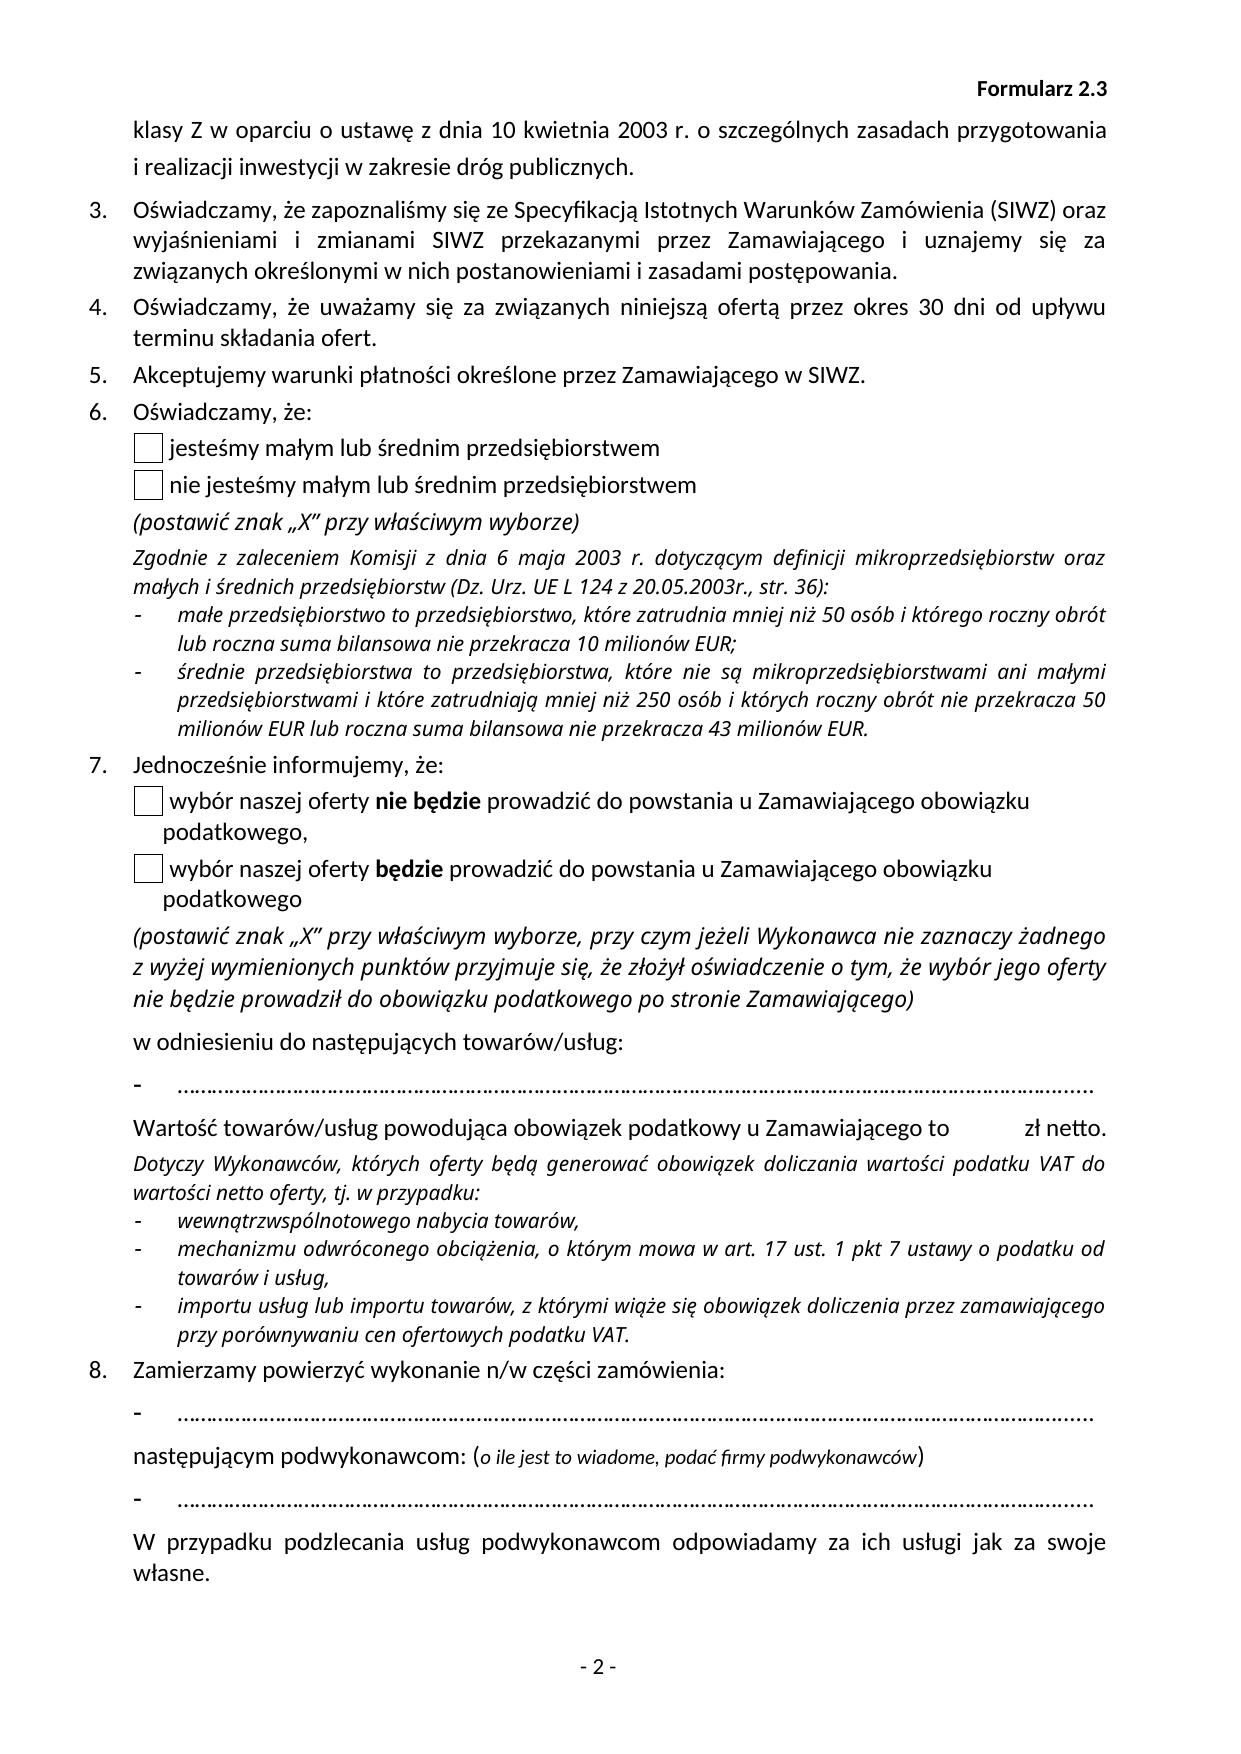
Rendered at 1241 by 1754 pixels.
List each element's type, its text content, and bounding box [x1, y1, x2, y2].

text (postawić znak „X” przy właściwym wyborze, przy czym jeżeli Wykonawca nie zaznaczy żadnego z wyżej wymienionych punktów przyjmuje się, że złożył oświadczenie o tym, że wybór jego oferty nie będzie prowadził do obowiązku podatkowego po stronie Zamawiającego) [133, 920, 1107, 1014]
text Zgodnie z zaleceniem Komisji z dnia 6 maja 2003 r. dotyczącym definicji mikroprzedsiębiorstw oraz małych i średnich przedsiębiorstw (Dz. Urz. UE L 124 z 20.05.2003r., str. 36): [133, 543, 1107, 600]
list Oświadczamy, że uważamy się za związanych niniejszą ofertą przez okres 30 dni od upływu terminu składania ofert. [89, 292, 1107, 353]
list małe przedsiębiorstwo to przedsiębiorstwo, które zatrudnia mniej niż 50 osób i którego roczny obrót lub roczna suma bilansowa nie przekracza 10 milionów EUR; [133, 600, 1107, 657]
text wybór naszej oferty będzie prowadzić do powstania u Zamawiającego obowiązku podatkowego [133, 853, 1107, 914]
list importu usług lub importu towarów, z którymi wiąże się obowiązek doliczenia przez zamawiającego przy porównywaniu cen ofertowych podatku VAT. [133, 1291, 1107, 1348]
list Jednocześnie informujemy, że: [89, 749, 1107, 779]
list Oświadczamy, że: [89, 396, 1107, 426]
list ………………………………………………………………………………………………………………………………………...... [133, 1397, 1107, 1428]
list Akceptujemy warunki płatności określone przez Zamawiającego w SIWZ. [89, 359, 1107, 389]
list średnie przedsiębiorstwa to przedsiębiorstwa, które nie są mikroprzedsiębiorstwami ani małymi przedsiębiorstwami i które zatrudniają mniej niż 250 osób i których roczny obrót nie przekracza 50 milionów EUR lub roczna suma bilansowa nie przekracza 43 milionów EUR. [133, 657, 1107, 742]
list wewnątrzwspólnotowego nabycia towarów, [133, 1206, 1107, 1234]
text Dotyczy Wykonawców, których oferty będą generować obowiązek doliczania wartości podatku VAT do wartości netto oferty, tj. w przypadku: [133, 1149, 1107, 1206]
text W przypadku podzlecania usług podwykonawcom odpowiadamy za ich usługi jak za swoje własne. [133, 1527, 1107, 1588]
list Zamierzamy powierzyć wykonanie n/w części zamówienia: [89, 1354, 1107, 1385]
text następującym podwykonawcom: (o ile jest to wiadome, podać firmy podwykonawców) [133, 1441, 1107, 1471]
text jesteśmy małym lub średnim przedsiębiorstwem [133, 432, 1107, 463]
list mechanizmu odwróconego obciążenia, o którym mowa w art. 17 ust. 1 pkt 7 ustawy o podatku od towarów i usług, [133, 1234, 1107, 1291]
text nie jesteśmy małym lub średnim przedsiębiorstwem [133, 469, 1107, 500]
list ………………………………………………………………………………………………………………………………………...... [133, 1483, 1107, 1514]
text wybór naszej oferty nie będzie prowadzić do powstania u Zamawiającego obowiązku podatkowego, [133, 786, 1107, 847]
text w odniesieniu do następujących towarów/usług: [133, 1026, 1107, 1057]
list Oświadczamy, że zapoznaliśmy się ze Specyfikacją Istotnych Warunków Zamówienia (SIWZ) oraz wyjaśnieniami i zmianami SIWZ przekazanymi przez Zamawiającego i uznajemy się za związanych określonymi w nich postanowieniami i zasadami postępowania. [89, 194, 1107, 285]
text Wartość towarów/usług powodująca obowiązek podatkowy u Zamawiającego to zł netto. [133, 1112, 1107, 1143]
list ………………………………………………………………………………………………………………………………………...... [133, 1069, 1107, 1100]
text (postawić znak „X” przy właściwym wyborze) [133, 506, 1107, 537]
